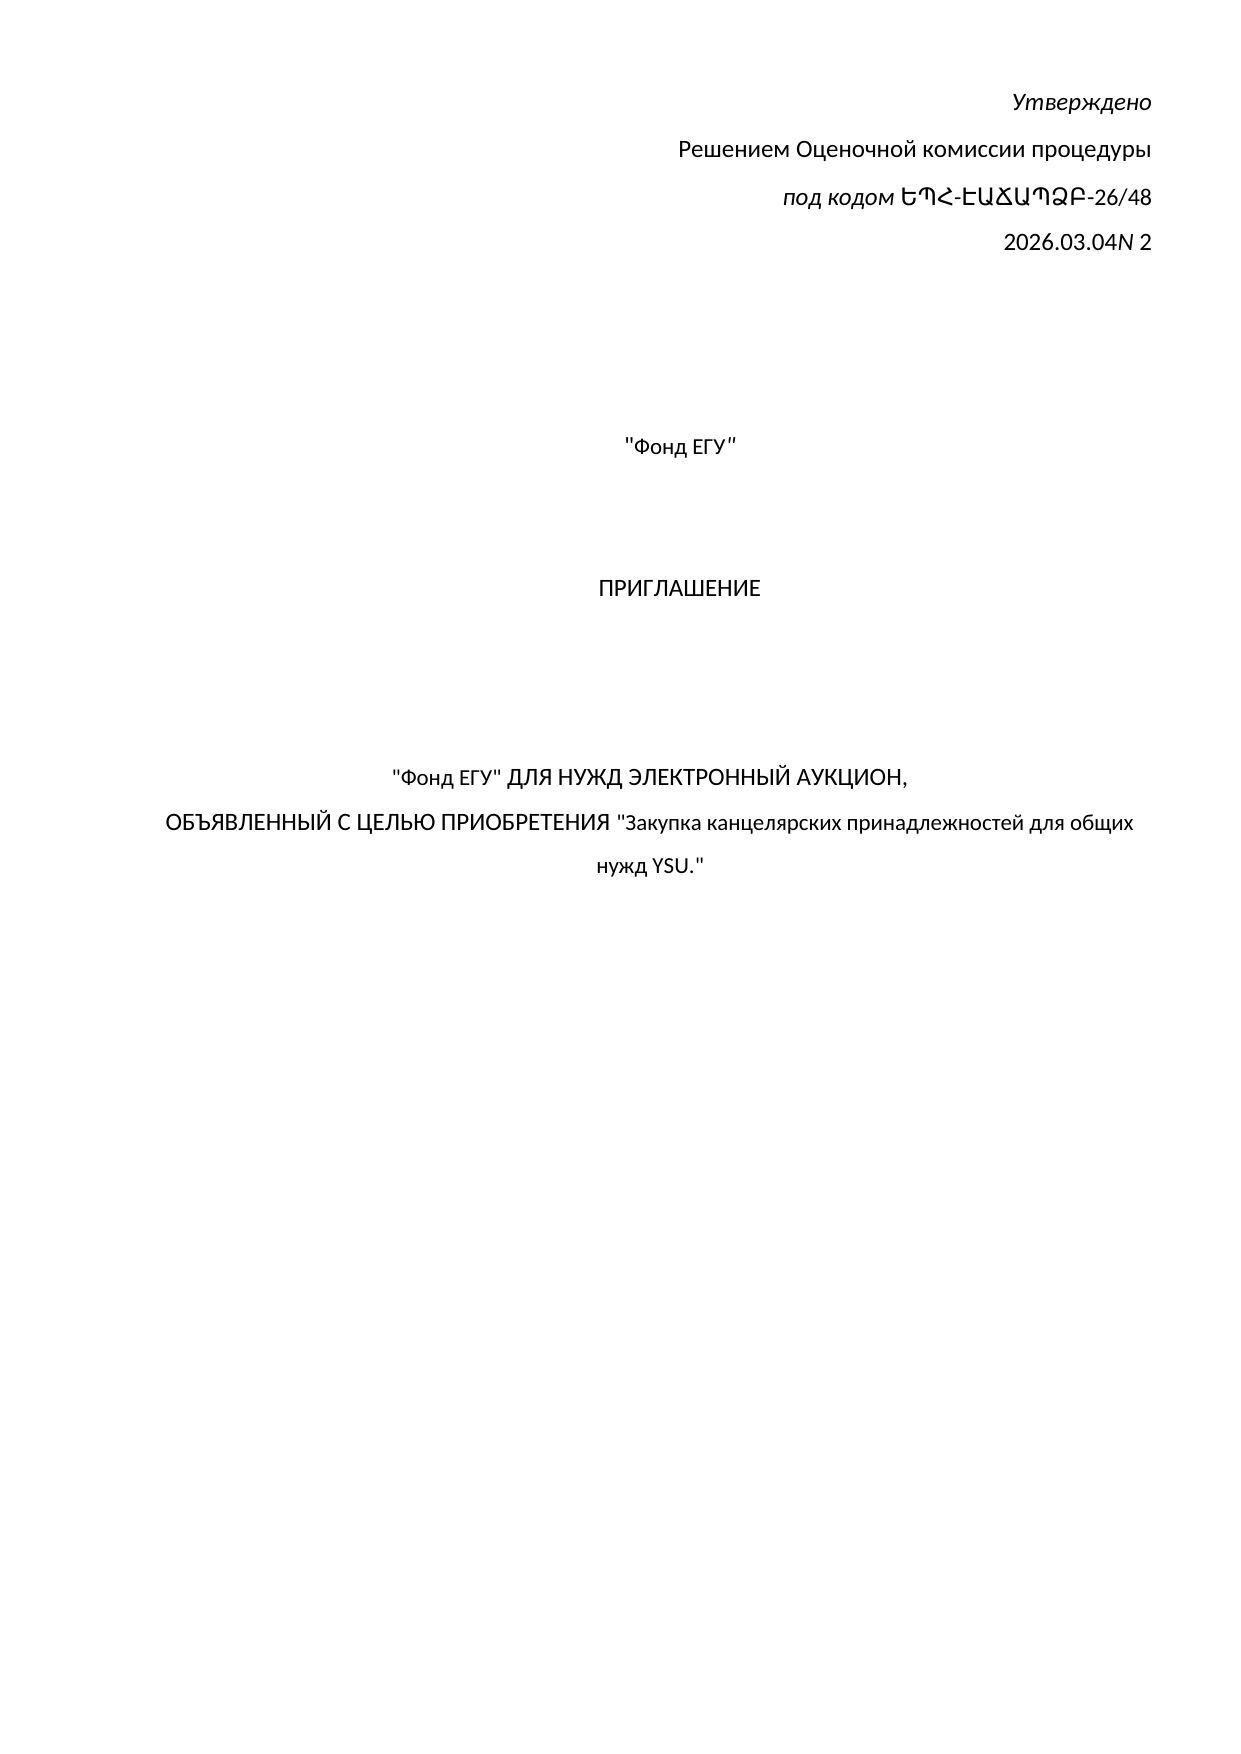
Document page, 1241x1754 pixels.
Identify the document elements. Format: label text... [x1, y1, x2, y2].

text Решением Оценочной комиссии процедуры [148, 134, 1152, 164]
text ОБЪЯВЛЕННЫЙ С ЦЕЛЬЮ ПРИОБРЕТЕНИЯ "Закупка канцелярских принадлежностей для общих нужд YSU." [148, 807, 1152, 879]
text "Фонд ЕГУ" ДЛЯ НУЖД ЭЛЕКТРОННЫЙ АУКЦИОН, [148, 761, 1152, 791]
text Утверждено [148, 86, 1152, 117]
text "Фонд ЕГУ" [148, 431, 1152, 461]
text ПРИГЛАШЕНИЕ [148, 572, 1152, 603]
text под кодом ԵՊՀ-ԷԱՃԱՊՁԲ-26/48 2026.03.04 N 2 [148, 181, 1152, 257]
